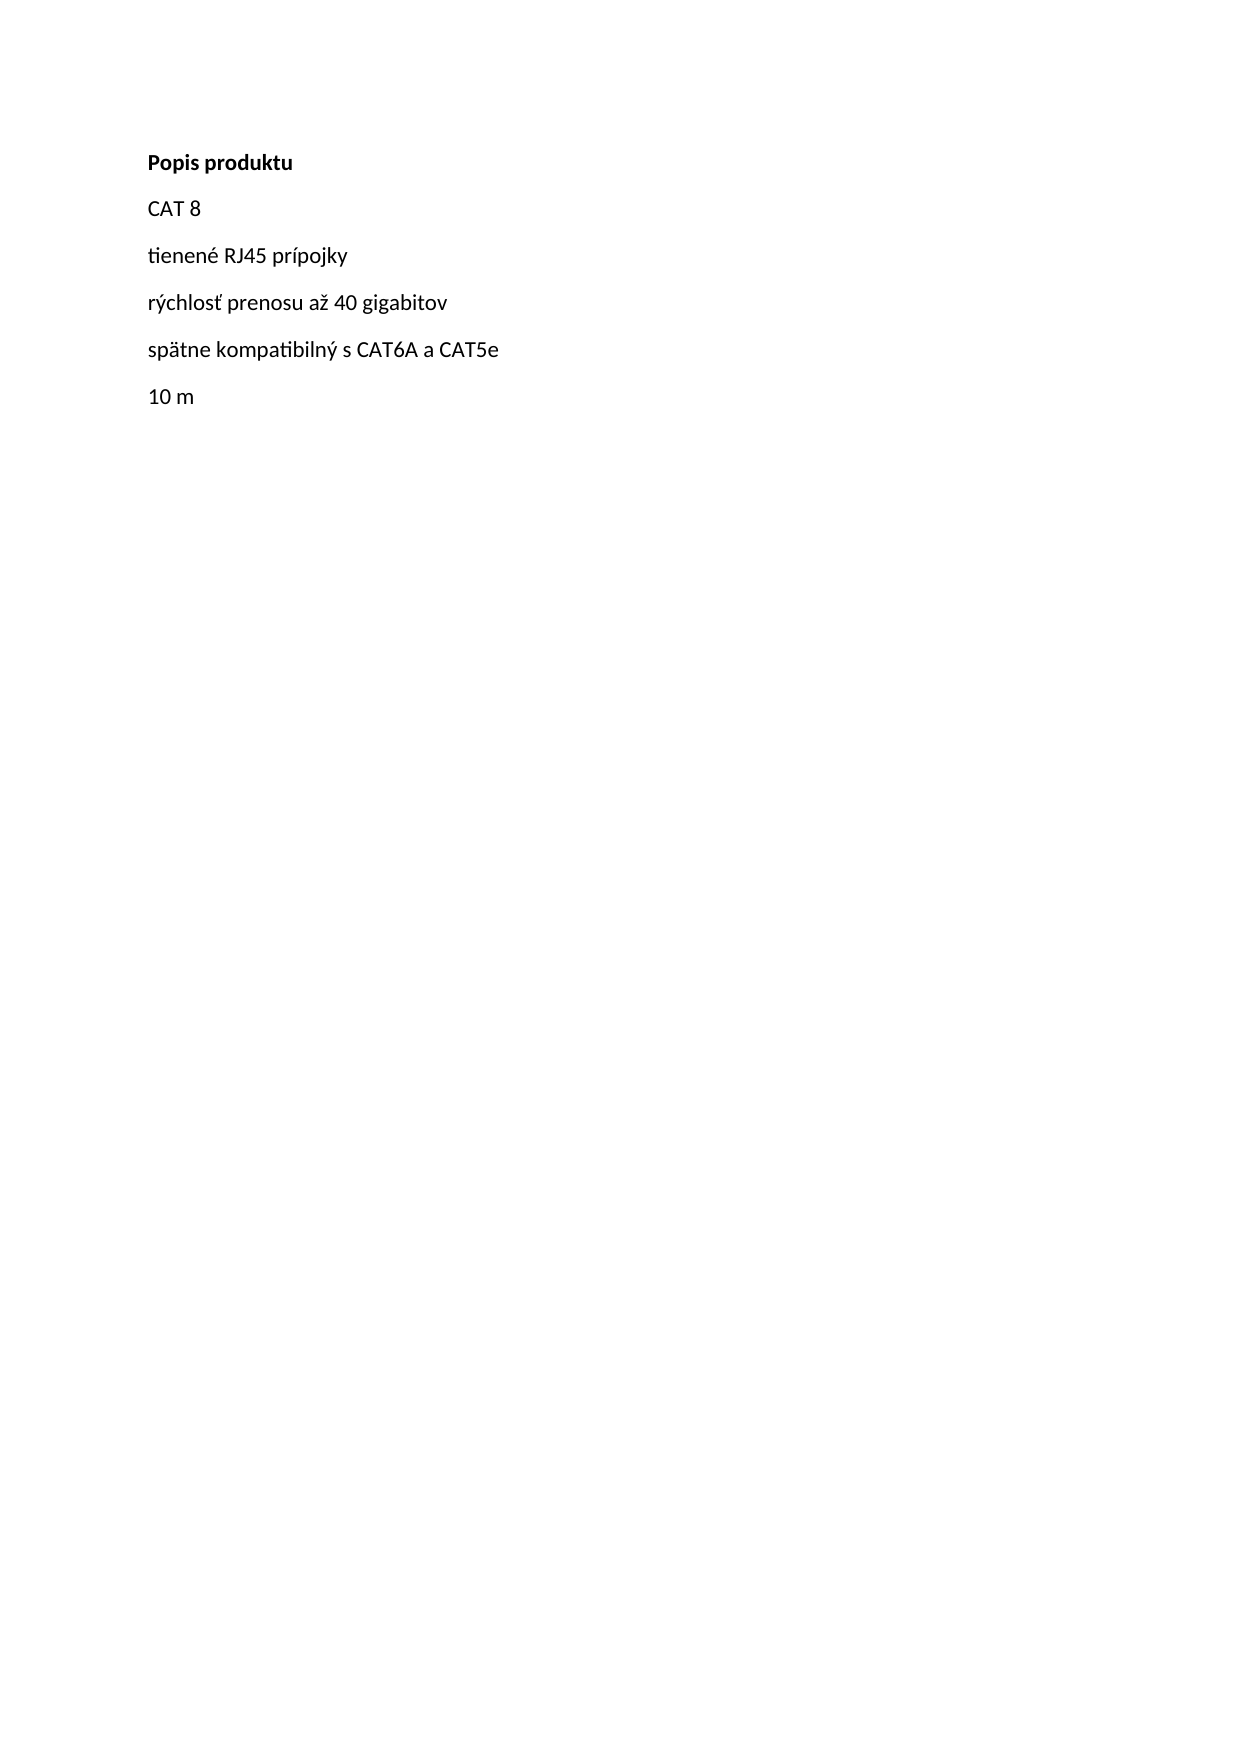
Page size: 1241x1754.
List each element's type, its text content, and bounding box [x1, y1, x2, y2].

text spätne kompatibilný s CAT6A a CAT5e [148, 335, 1093, 363]
text tienené RJ45 prípojky [148, 241, 1093, 269]
text Popis produktu [148, 148, 1093, 176]
text rýchlosť prenosu až 40 gigabitov [148, 288, 1093, 316]
text CAT 8 [148, 194, 1093, 222]
text 10 m [148, 382, 1093, 410]
